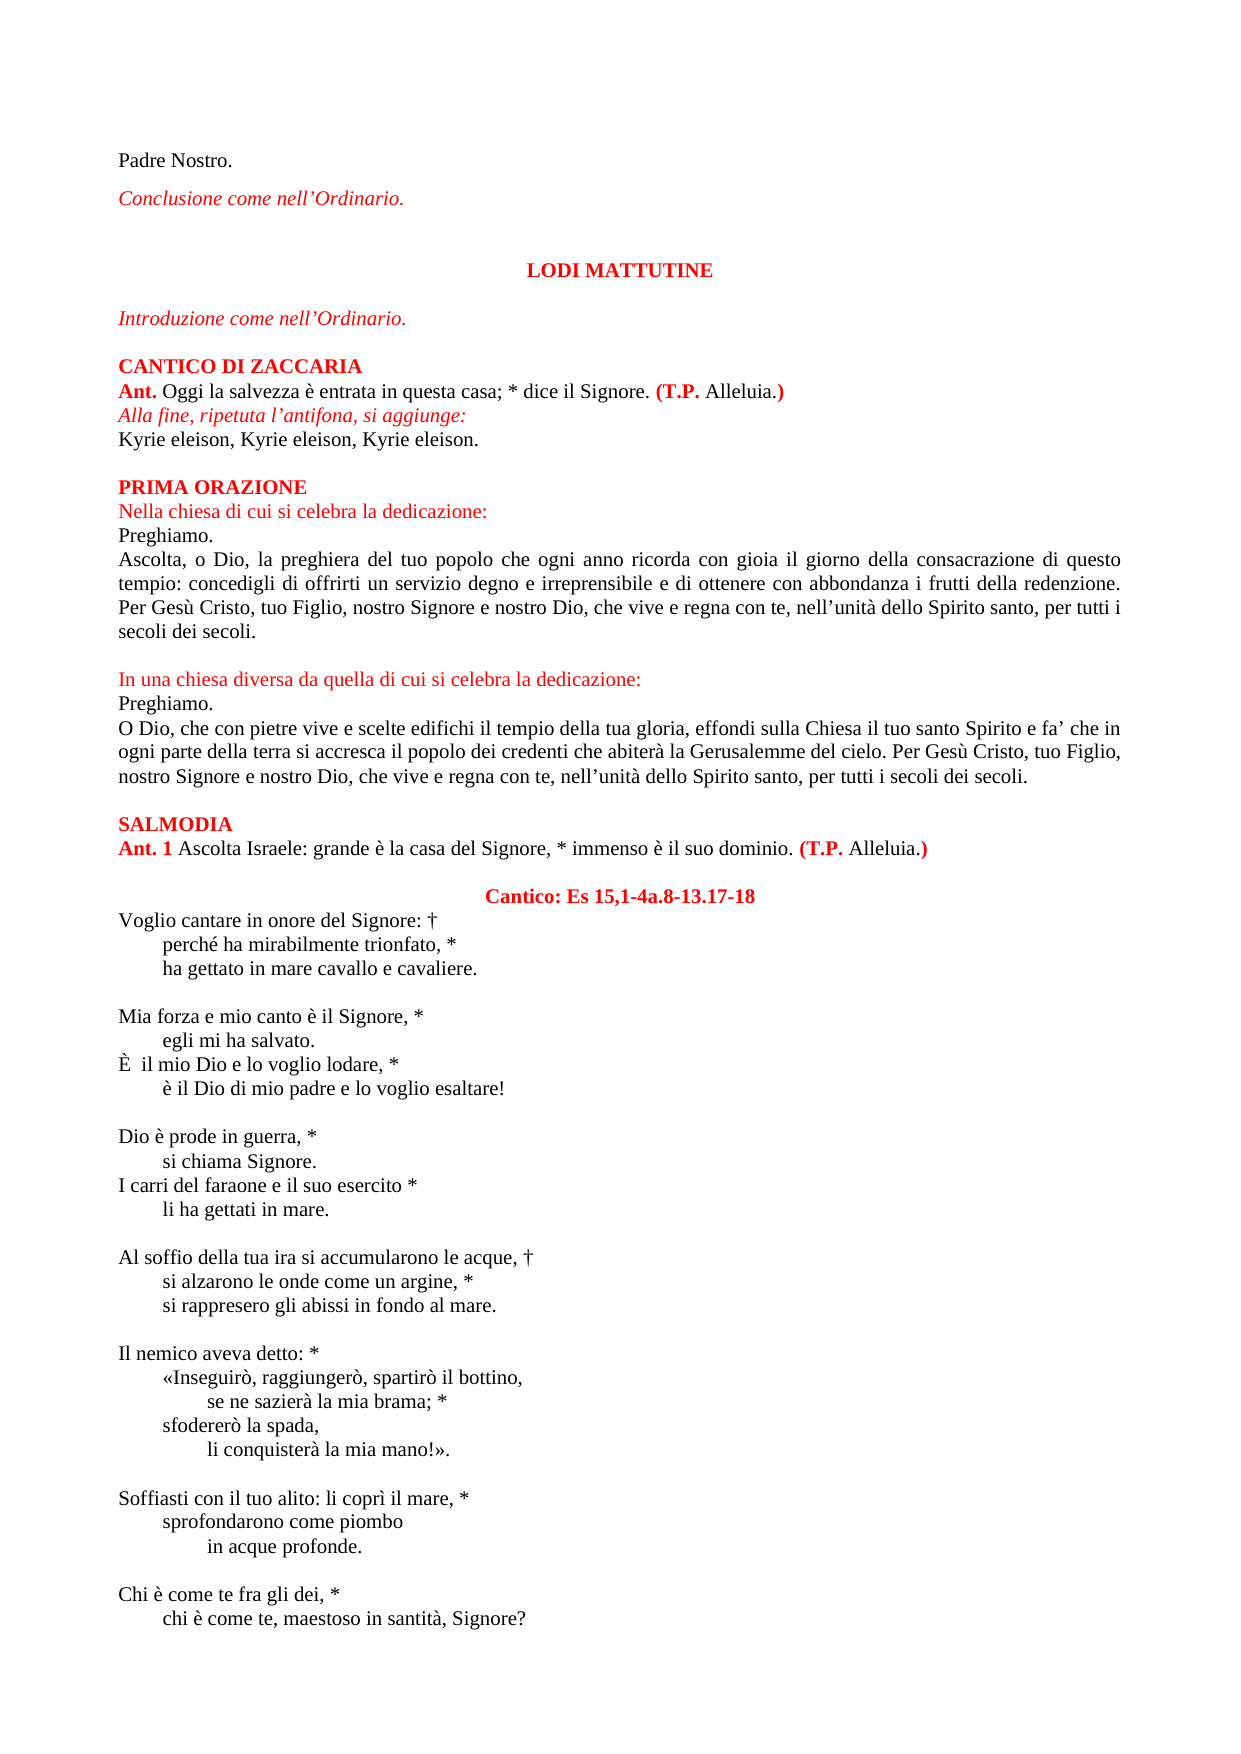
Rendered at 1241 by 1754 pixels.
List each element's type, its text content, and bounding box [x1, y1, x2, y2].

text SALMODIA [118, 812, 1122, 836]
text sfodererò la spada, [118, 1413, 1122, 1437]
text in acque profonde. [118, 1533, 1122, 1558]
text Il nemico aveva detto: * [118, 1341, 1122, 1365]
text O Dio, che con pietre vive e scelte edifichi il tempio della tua gloria, effondi sulla Chiesa il tuo santo Spirito e fa’ che in ogni parte della terra si accresca il popolo dei credenti che abiterà la Gerusalemme del cielo. Per Gesù Cristo, tuo Figlio, nostro Signore e nostro Dio, che vive e regna con te, nell’unità dello Spirito santo, per tutti i secoli dei secoli. [118, 715, 1122, 788]
text È il mio Dio e lo voglio lodare, * [118, 1052, 1122, 1076]
text In una chiesa diversa da quella di cui si celebra la dedicazione: [118, 667, 1122, 691]
text Preghiamo. [118, 691, 1122, 715]
text Ascolta, o Dio, la preghiera del tuo popolo che ogni anno ricorda con gioia il giorno della consacrazione di questo tempio: concedigli di offrirti un servizio degno e irreprensibile e di ottenere con abbondanza i frutti della redenzione. Per Gesù Cristo, tuo Figlio, nostro Signore e nostro Dio, che vive e regna con te, nell’unità dello Spirito santo, per tutti i secoli dei secoli. [118, 547, 1122, 643]
text Nella chiesa di cui si celebra la dedicazione: [118, 499, 1122, 523]
text «Inseguirò, raggiungerò, spartirò il bottino, [118, 1365, 1122, 1389]
text LODI MATTUTINE [118, 258, 1122, 282]
text Soffiasti con il tuo alito: li coprì il mare, * [118, 1485, 1122, 1509]
text Ant. 1 Ascolta Israele: grande è la casa del Signore, * immenso è il suo dominio. (T.P. Alleluia.) [118, 836, 1122, 860]
text PRIMA ORAZIONE [118, 475, 1122, 499]
text Alla fine, ripetuta l’antifona, si aggiunge: [118, 403, 1122, 427]
text è il Dio di mio padre e lo voglio esaltare! [118, 1076, 1122, 1100]
text egli mi ha salvato. [118, 1028, 1122, 1052]
text Mia forza e mio canto è il Signore, * [118, 1004, 1122, 1028]
text Voglio cantare in onore del Signore: † [118, 908, 1122, 932]
text sprofondarono come piombo [118, 1509, 1122, 1533]
text CANTICO DI ZACCARIA [118, 354, 1122, 378]
text Conclusione come nell’Ordinario. [118, 186, 1122, 210]
text Kyrie eleison, Kyrie eleison, Kyrie eleison. [118, 427, 1122, 451]
text ha gettato in mare cavallo e cavaliere. [118, 956, 1122, 980]
text Dio è prode in guerra, * [118, 1124, 1122, 1148]
text perché ha mirabilmente trionfato, * [118, 932, 1122, 956]
text Ant. Oggi la salvezza è entrata in questa casa; * dice il Signore. (T.P. Alleluia.) [118, 378, 1122, 403]
text si chiama Signore. [118, 1148, 1122, 1173]
text Cantico: Es 15,1-4a.8-13.17-18 [118, 884, 1122, 908]
text li ha gettati in mare. [118, 1197, 1122, 1221]
text li conquisterà la mia mano!». [118, 1437, 1122, 1461]
text chi è come te, maestoso in santità, Signore? [118, 1606, 1122, 1630]
text Preghiamo. [118, 523, 1122, 547]
text Al soffio della tua ira si accumularono le acque, † [118, 1245, 1122, 1269]
text se ne sazierà la mia brama; * [118, 1389, 1122, 1413]
text I carri del faraone e il suo esercito * [118, 1173, 1122, 1197]
text Introduzione come nell’Ordinario. [118, 306, 1122, 330]
text Padre Nostro. [118, 148, 1122, 172]
text Chi è come te fra gli dei, * [118, 1582, 1122, 1606]
text si alzarono le onde come un argine, * [118, 1269, 1122, 1293]
text si rappresero gli abissi in fondo al mare. [118, 1293, 1122, 1317]
